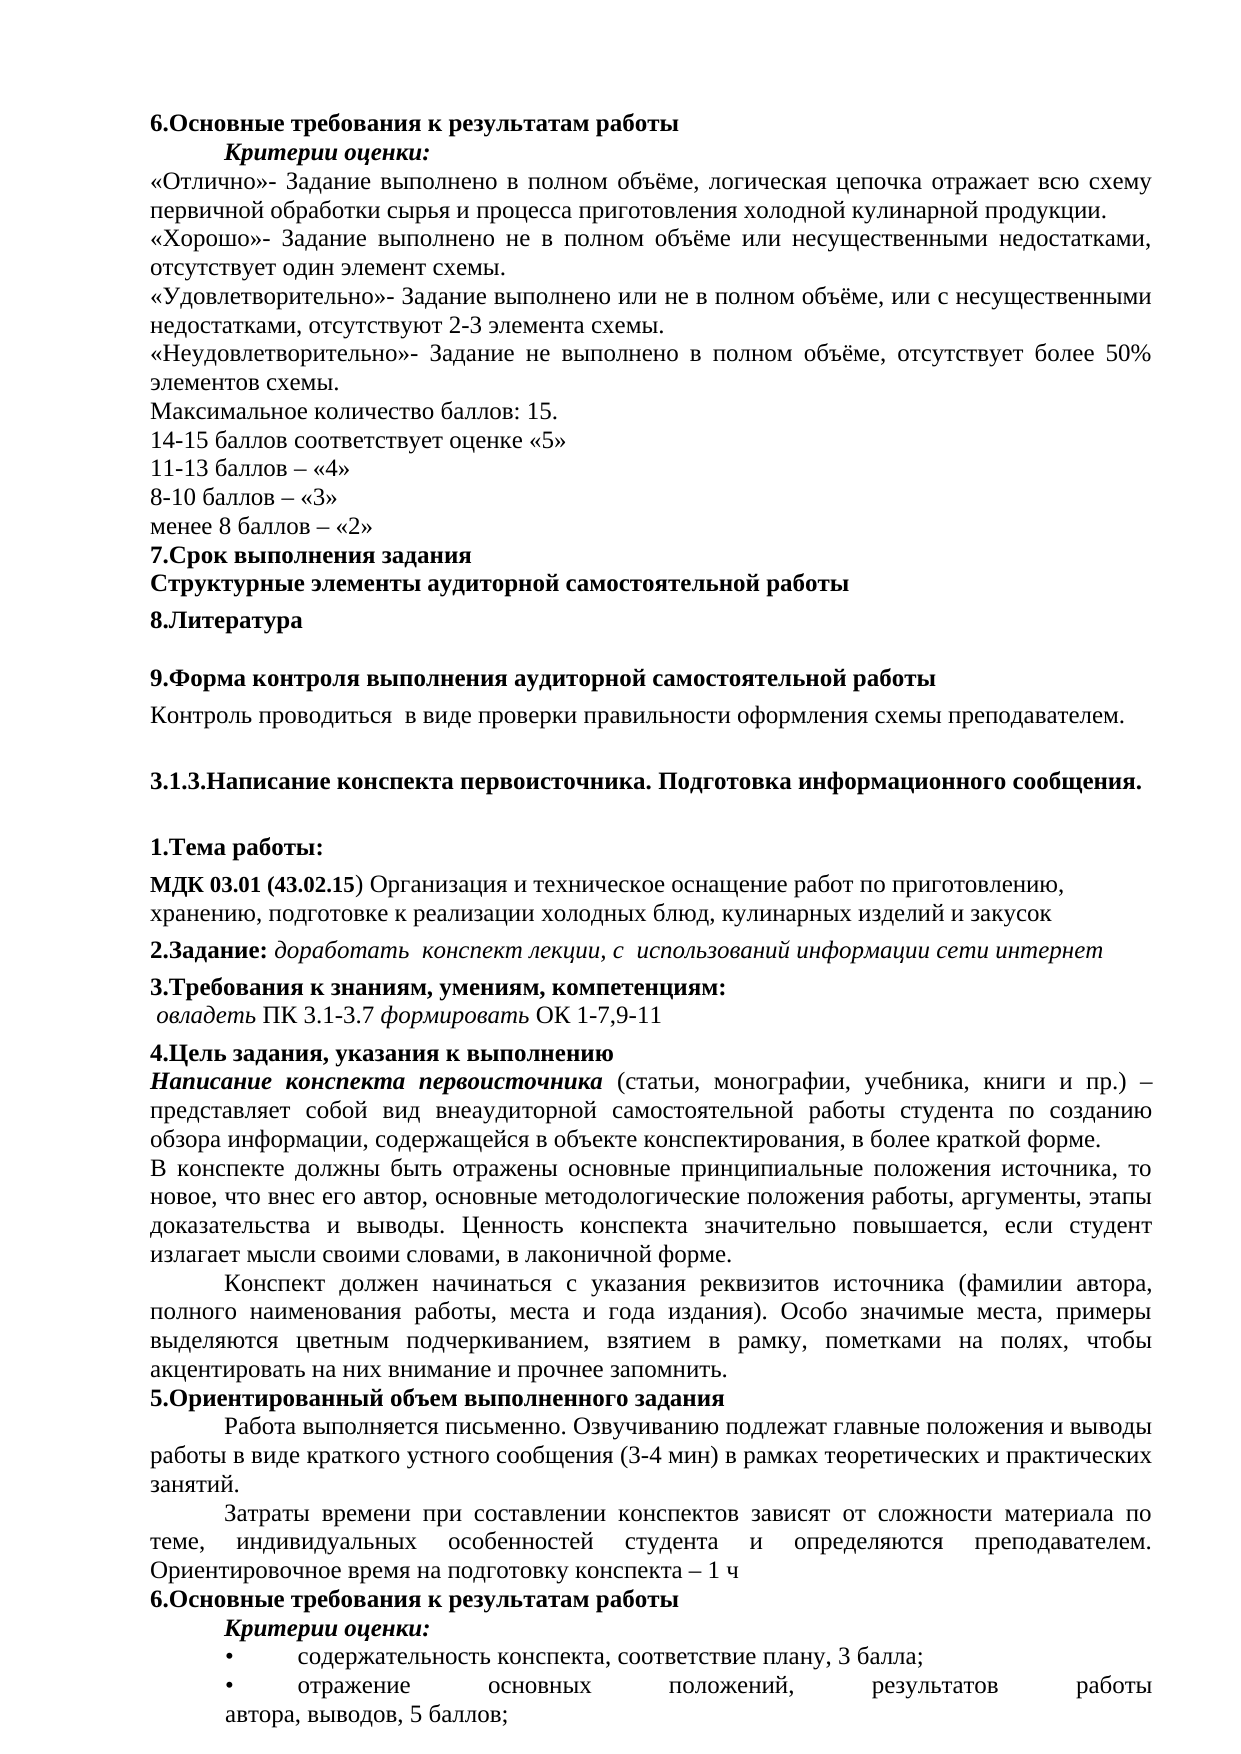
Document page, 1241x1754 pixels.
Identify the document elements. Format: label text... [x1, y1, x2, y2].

text Максимальное количество баллов: 15. [150, 396, 1153, 425]
text «Удовлетворительно»- Задание выполнено или не в полном объёме, или с несущественными недостатками, отсутствуют 2-3 элемента схемы. [150, 281, 1153, 338]
text «Неудовлетворительно»- Задание не выполнено в полном объёме, отсутствует более 50% элементов схемы. [150, 338, 1153, 396]
text 4.Цель задания, указания к выполнению [150, 1038, 1153, 1066]
text менее 8 баллов – «2» [150, 511, 1153, 540]
text 6.Основные требования к результатам работы [150, 1584, 1153, 1613]
text 8-10 баллов – «3» [150, 482, 1153, 511]
text 9.Форма контроля выполнения аудиторной самостоятельной работы [150, 663, 1153, 692]
text 1.Тема работы: [150, 832, 1153, 861]
text овладеть ПК 3.1-3.7 формировать ОК 1-7,9-11 [150, 1001, 1153, 1029]
text Написание конспекта первоисточника (статьи, монографии, учебника, книги и пр.) – представляет собой вид внеаудиторной самостоятельной работы студента по созданию обзора информации, содержащейся в объекте конспектирования, в более краткой форме. [150, 1066, 1153, 1153]
text 7.Срок выполнения задания [150, 540, 1153, 568]
text Критерии оценки: [150, 137, 1153, 166]
text 3.Требования к знаниям, умениям, компетенциям: [150, 972, 1153, 1001]
text 6.Основные требования к результатам работы [150, 108, 1153, 137]
text 14-15 баллов соответствует оценке «5» [150, 425, 1153, 453]
text Конспект должен начинаться с указания реквизитов источника (фамилии автора, полного наименования работы, места и года издания). Особо значимые места, примеры выделяются цветным подчеркиванием, взятием в рамку, пометками на полях, чтобы акцентировать на них внимание и прочнее запомнить. [150, 1268, 1153, 1383]
text 2.Задание: доработать конспект лекции, с использований информации сети интернет [150, 935, 1153, 963]
text Структурные элементы аудиторной самостоятельной работы [150, 568, 1153, 597]
list отражение основных положений, результатов работы автора, выводов, 5 баллов; [225, 1670, 1153, 1728]
text Контроль проводиться в виде проверки правильности оформления схемы преподавателем. [150, 700, 1153, 729]
text «Хорошо»- Задание выполнено не в полном объёме или несущественными недостатками, отсутствует один элемент схемы. [150, 223, 1153, 281]
list содержательность конспекта, соответствие плану, 3 балла; [225, 1641, 1153, 1670]
text 5.Ориентированный объем выполненного задания [150, 1383, 1153, 1411]
text Работа выполняется письменно. Озвучиванию подлежат главные положения и выводы работы в виде краткого устного сообщения (3-4 мин) в рамках теоретических и практических занятий. [150, 1411, 1153, 1498]
text 8.Литература [150, 606, 1153, 634]
text В конспекте должны быть отражены основные принципиальные положения источника, то новое, что внес его автор, основные методологические положения работы, аргументы, этапы доказательства и выводы. Ценность конспекта значительно повышается, если студент излагает мысли своими словами, в лаконичной форме. [150, 1153, 1153, 1268]
text 3.1.3.Написание конспекта первоисточника. Подготовка информационного сообщения. [150, 766, 1153, 795]
text Затраты времени при составлении конспектов зависят от сложности материала по теме, индивидуальных особенностей студента и определяются преподавателем. Ориентировочное время на подготовку конспекта – 1 ч [150, 1498, 1153, 1584]
text МДК 03.01 (43.02.15) Организация и техническое оснащение работ по приготовлению, хранению, подготовке к реализации холодных блюд, кулинарных изделий и закусок [150, 869, 1153, 926]
text «Отлично»- Задание выполнено в полном объёме, логическая цепочка отражает всю схему первичной обработки сырья и процесса приготовления холодной кулинарной продукции. [150, 166, 1153, 223]
text 11-13 баллов – «4» [150, 453, 1153, 482]
text Критерии оценки: [150, 1613, 1153, 1641]
